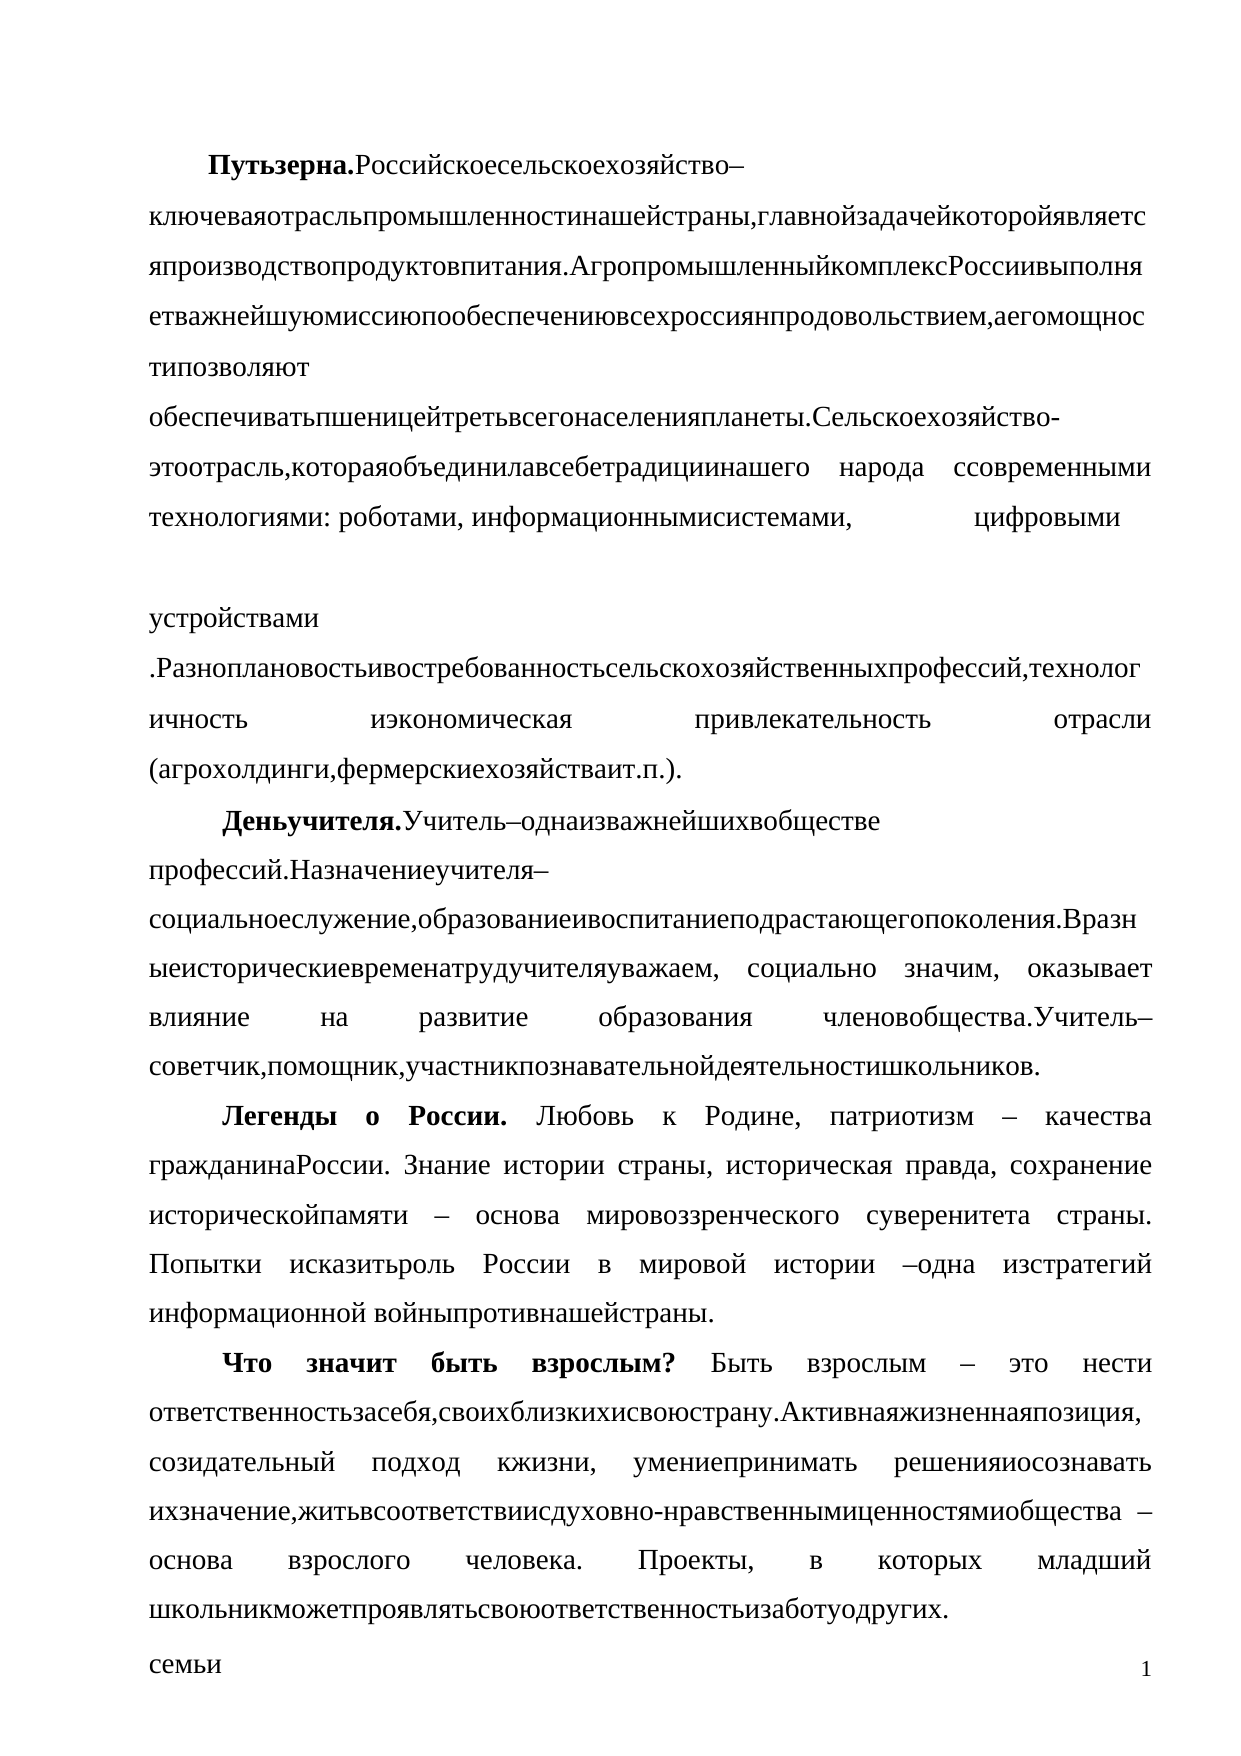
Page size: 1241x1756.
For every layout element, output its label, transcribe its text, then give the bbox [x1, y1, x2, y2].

text Легенды о России. Любовь к Родине, патриотизм – качества гражданинаРоссии. Знание истории страны, историческая правда, сохранение историческойпамяти – основа мировоззренческого суверенитета страны. Попытки исказитьроль России в мировой истории –одна изстратегий информационной войныпротивнашейстраны. [148, 1098, 1153, 1329]
text Что значит быть взрослым? Быть взрослым – это нести ответственностьзасебя,своихблизкихисвоюстрану.Активнаяжизненнаяпозиция,созидательный подход кжизни, умениепринимать решенияиосознавать ихзначение,житьвсоответствиисдуховно-нравственнымиценностямиобщества – основа взрослого человека. Проекты, в которых младший школьникможетпроявлятьсвоюответственностьизаботуодругих. [148, 1345, 1152, 1625]
text Путьзерна.Российскоесельскоехозяйство–ключеваяотрасльпромышленностинашейстраны,главнойзадачейкоторойявляетсяпроизводствопродуктовпитания.АгропромышленныйкомплексРоссиивыполняетважнейшуюмиссиюпообеспечениювсехроссиянпродовольствием,аегомощностипозволяют обеспечиватьпшеницейтретьвсегонаселенияпланеты.Сельскоехозяйство-этоотрасль,котораяобъединилавсебетрадициинашего народа ссовременными технологиями: роботами, информационнымисистемами, цифровыми устройствами.Разноплановостьивостребованностьсельскохозяйственныхпрофессий,технологичность иэкономическая привлекательность отрасли (агрохолдинги,фермерскиехозяйстваит.п.). [148, 147, 1152, 785]
text Деньучителя.Учитель–однаизважнейшихвобществе профессий.Назначениеучителя–социальноеслужение,образованиеивоспитаниеподрастающегопоколения.Вразныеисторическиевременатрудучителяуважаем, социально значим, оказывает влияние на развитие образования членовобщества.Учитель–советчик,помощник,участникпознавательнойдеятельностишкольников. [148, 803, 1153, 1082]
